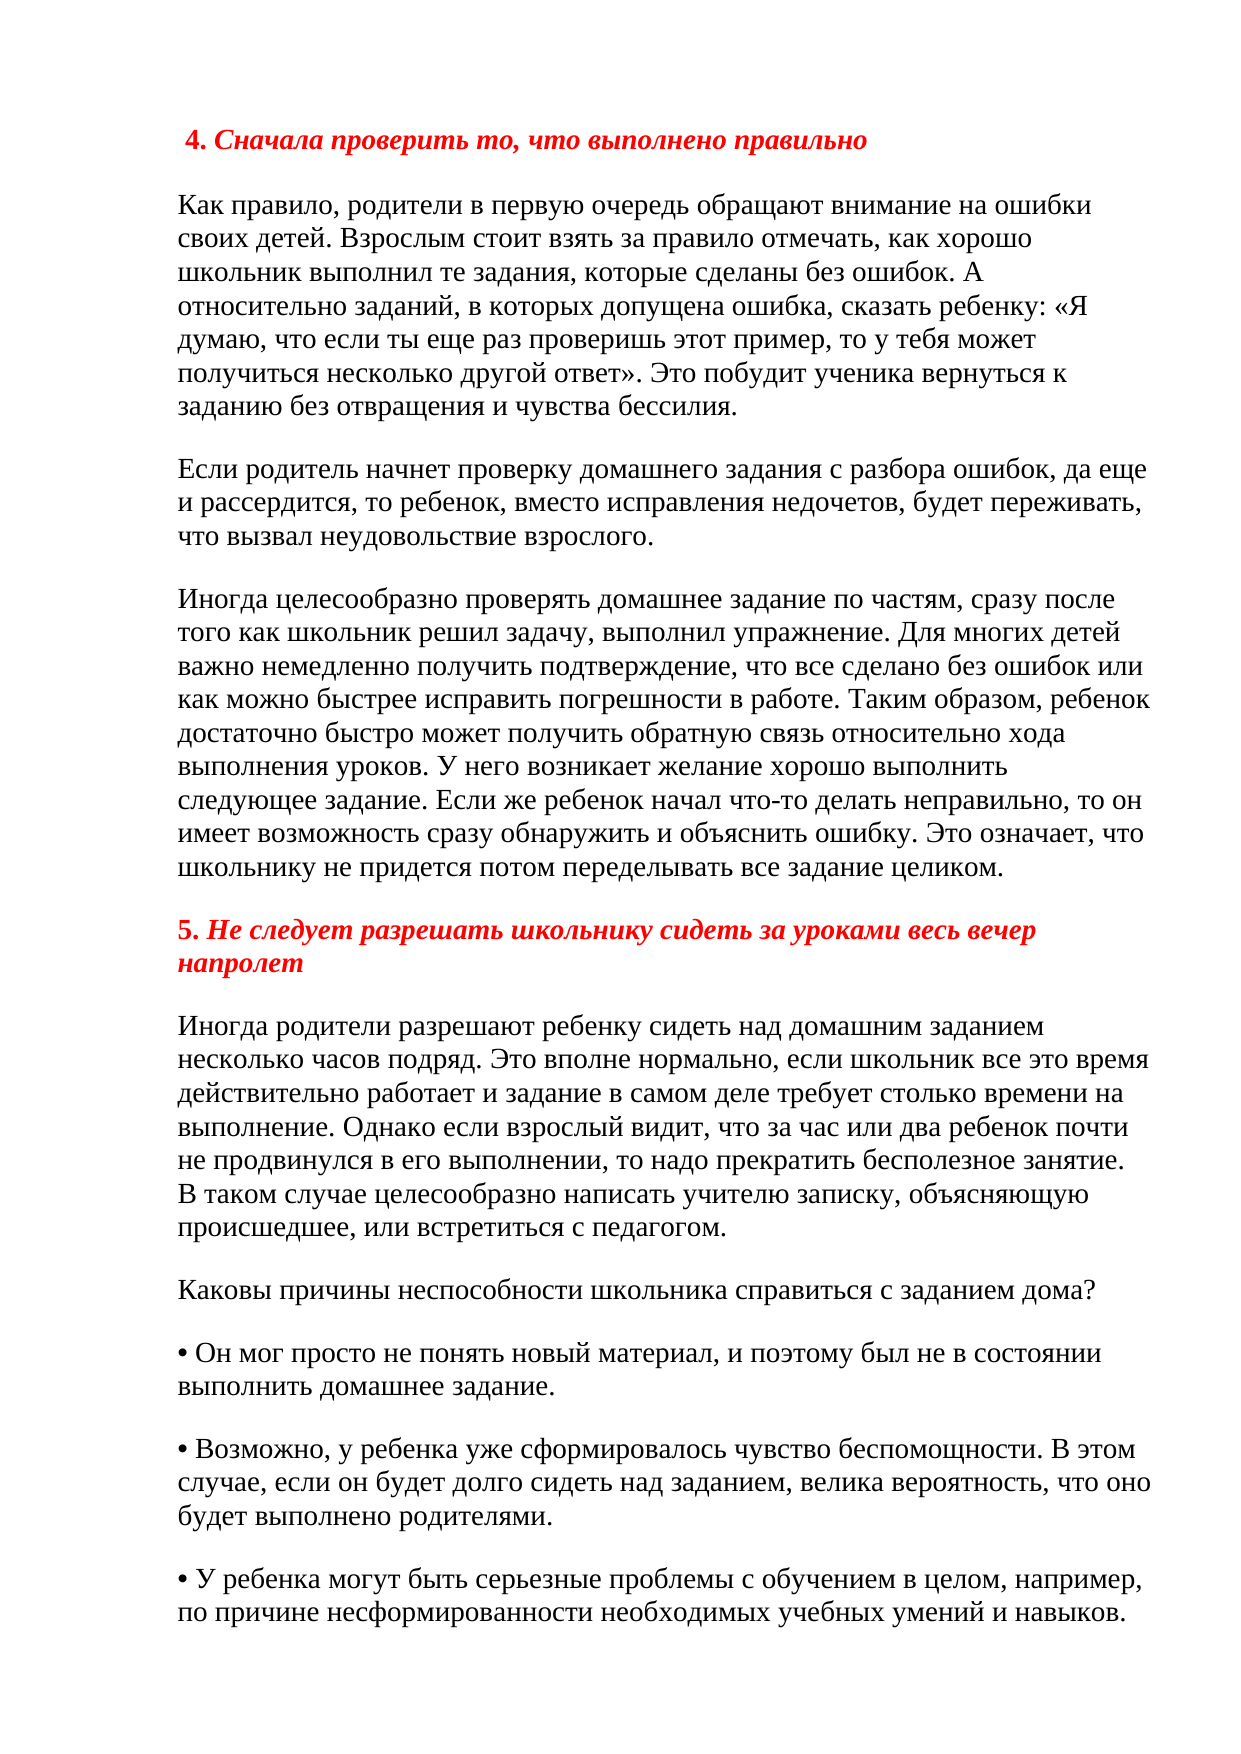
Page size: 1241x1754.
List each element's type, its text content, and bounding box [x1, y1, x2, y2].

text 4. Сначала проверить то, что выполнено правильно [177, 118, 1152, 158]
text • Он мог просто не понять новый материал, и поэтому был не в состоянии выполнить домашнее задание. [177, 1335, 1152, 1402]
text Если родитель начнет проверку домашнего задания с разбора ошибок, да еще и рассердится, то ребенок, вместо исправления недочетов, будет переживать, что вызвал неудовольствие взрослого. [177, 451, 1152, 552]
text • Возможно, у ребенка уже сформировалось чувство беспомощности. В этом случае, если он будет долго сидеть над заданием, велика вероятность, что оно будет выполнено родителями. [177, 1431, 1152, 1532]
text Иногда родители разрешают ребенку сидеть над домашним заданием несколько часов подряд. Это вполне нормально, если школьник все это время действительно работает и задание в самом деле требует столько времени на выполнение. Однако если взрослый видит, что за час или два ребенок почти не продвинулся в его выполнении, то надо прекратить бесполезное занятие. В таком случае целесообразно написать учителю записку, объясняющую происшедшее, или встретиться с педагогом. [177, 1008, 1152, 1243]
text • У ребенка могут быть серьезные проблемы с обучением в целом, например, по причине несформированности необходимых учебных умений и навыков. [177, 1561, 1152, 1628]
text Иногда целесообразно проверять домашнее задание по частям, сразу после того как школьник решил задачу, выполнил упражнение. Для многих детей важно немедленно получить подтверждение, что все сделано без ошибок или как можно быстрее исправить погрешности в работе. Таким образом, ребенок достаточно быстро может получить обратную связь относительно хода выполнения уроков. У него возникает желание хорошо выполнить следующее задание. Если же ребенок начал что-то делать неправильно, то он имеет возможность сразу обнаружить и объяснить ошибку. Это означает, что школьнику не придется потом переделывать все задание целиком. [177, 581, 1152, 883]
text 5. Не следует разрешать школьнику сидеть за уроками весь вечер напролет [177, 912, 1152, 979]
text Как правило, родители в первую очередь обращают внимание на ошибки своих детей. Взрослым стоит взять за правило отмечать, как хорошо школьник выполнил те задания, которые сделаны без ошибок. А относительно заданий, в которых допущена ошибка, сказать ребенку: «Я думаю, что если ты еще раз проверишь этот пример, то у тебя может получиться несколько другой ответ». Это побудит ученика вернуться к заданию без отвращения и чувства бессилия. [177, 187, 1152, 422]
text Каковы причины неспособности школьника справиться с заданием дома? [177, 1272, 1152, 1306]
